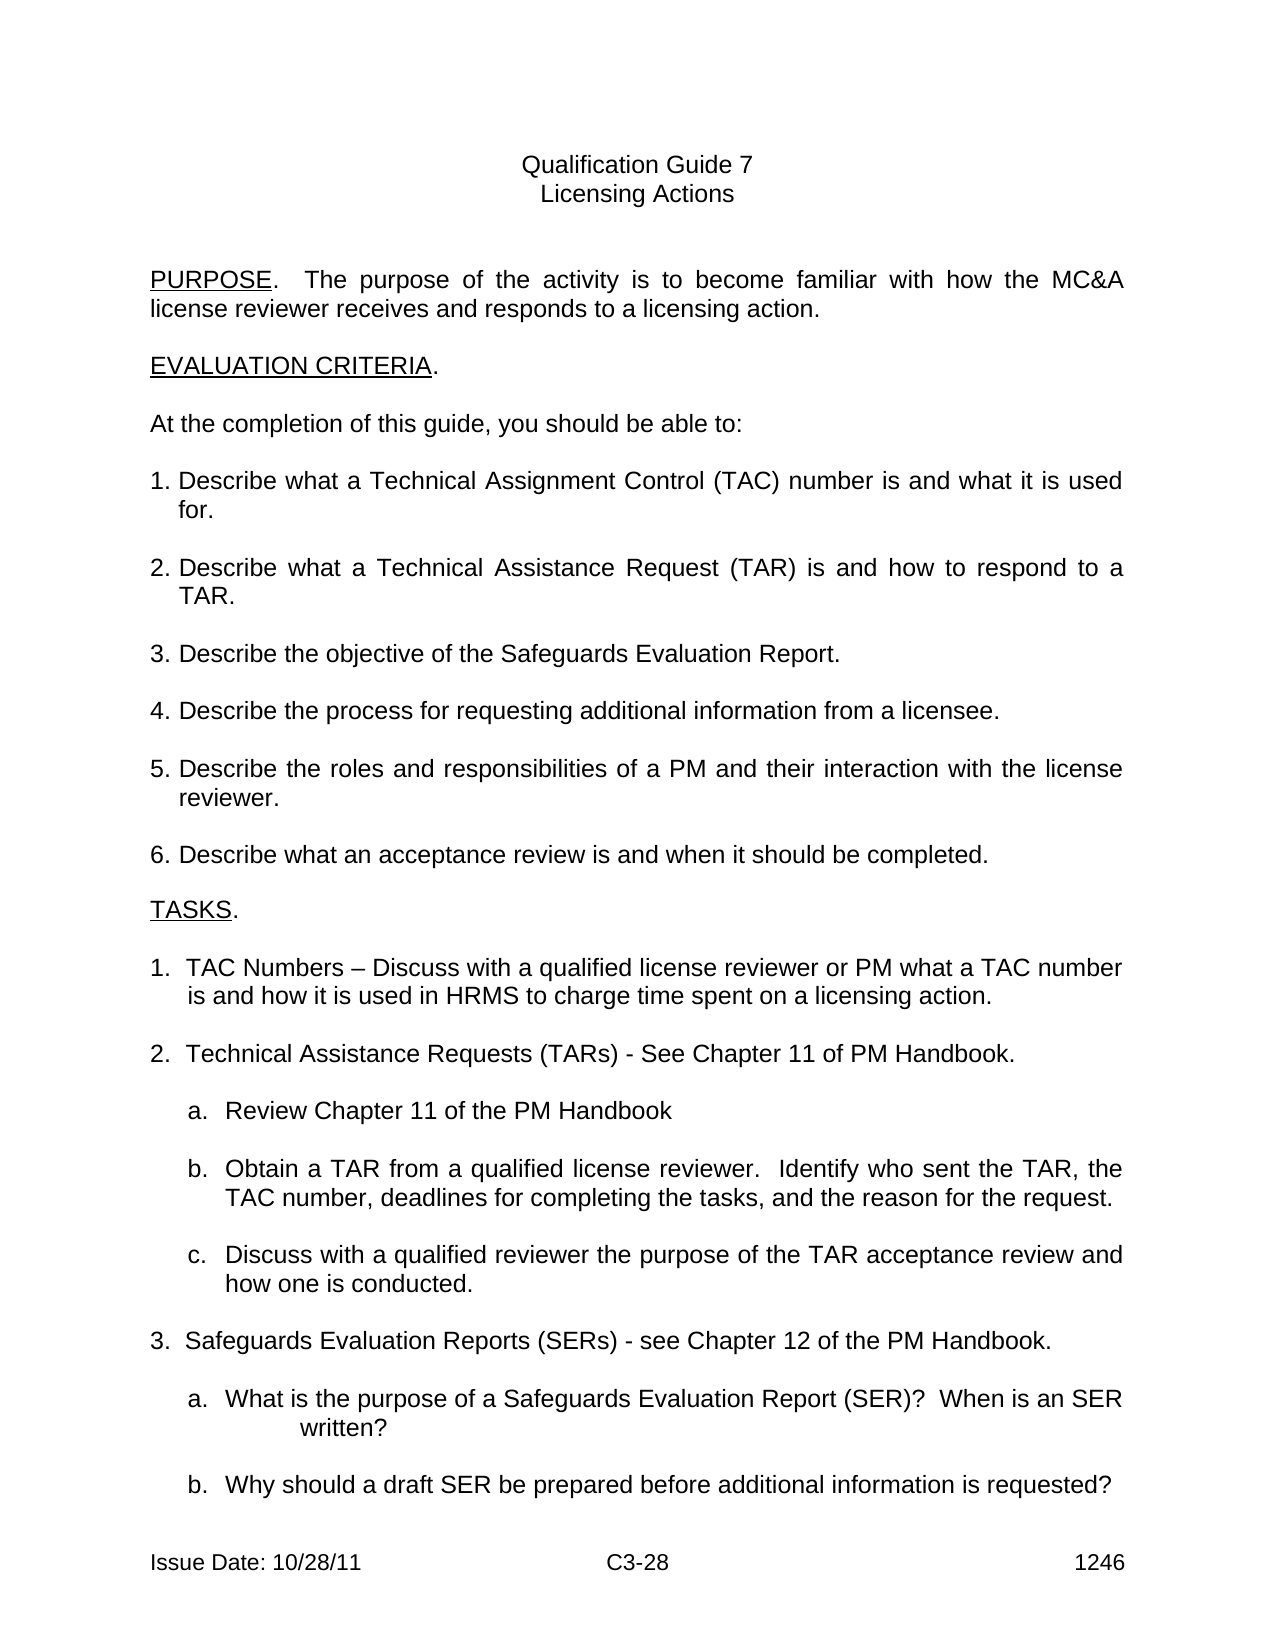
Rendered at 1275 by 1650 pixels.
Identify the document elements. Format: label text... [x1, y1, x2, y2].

text 2. Describe what a Technical Assistance Request (TAR) is and how to respond to a TAR. [150, 552, 1125, 610]
text Qualification Guide 7 Licensing Actions [150, 150, 1125, 207]
list Why should a draft SER be prepared before additional information is requested? [187, 1470, 1125, 1499]
list What is the purpose of a Safeguards Evaluation Report (SER)? When is an SER written? [187, 1384, 1125, 1441]
text EVALUATION CRITERIA. [150, 351, 1125, 380]
list Obtain a TAR from a qualified license reviewer. Identify who sent the TAR, the TAC number, deadlines for completing the tasks, and the reason for the request. [187, 1154, 1125, 1211]
text 3. Safeguards Evaluation Reports (SERs) - see Chapter 12 of the PM Handbook. [150, 1326, 1125, 1355]
text 2. Technical Assistance Requests (TARs) - See Chapter 11 of PM Handbook. [150, 1039, 1125, 1068]
list Discuss with a qualified reviewer the purpose of the TAR acceptance review and how one is conducted. [187, 1240, 1125, 1298]
text 5. Describe the roles and responsibilities of a PM and their interaction with the license reviewer. [150, 754, 1125, 811]
text 3. Describe the objective of the Safeguards Evaluation Report. [150, 639, 1125, 667]
text 6. Describe what an acceptance review is and when it should be completed. [150, 840, 1125, 869]
text PURPOSE. The purpose of the activity is to become familiar with how the MC&A license reviewer receives and responds to a licensing action. [150, 265, 1125, 322]
text 1. TAC Numbers – Discuss with a qualified license reviewer or PM what a TAC number is and how it is used in HRMS to charge time spent on a licensing action. [150, 953, 1125, 1010]
text 4. Describe the process for requesting additional information from a licensee. [150, 696, 1125, 725]
text TASKS. [150, 895, 1125, 924]
text At the completion of this guide, you should be able to: [150, 409, 1125, 437]
text 1. Describe what a Technical Assignment Control (TAC) number is and what it is used for. [150, 466, 1125, 524]
list Review Chapter 11 of the PM Handbook [187, 1096, 1125, 1125]
